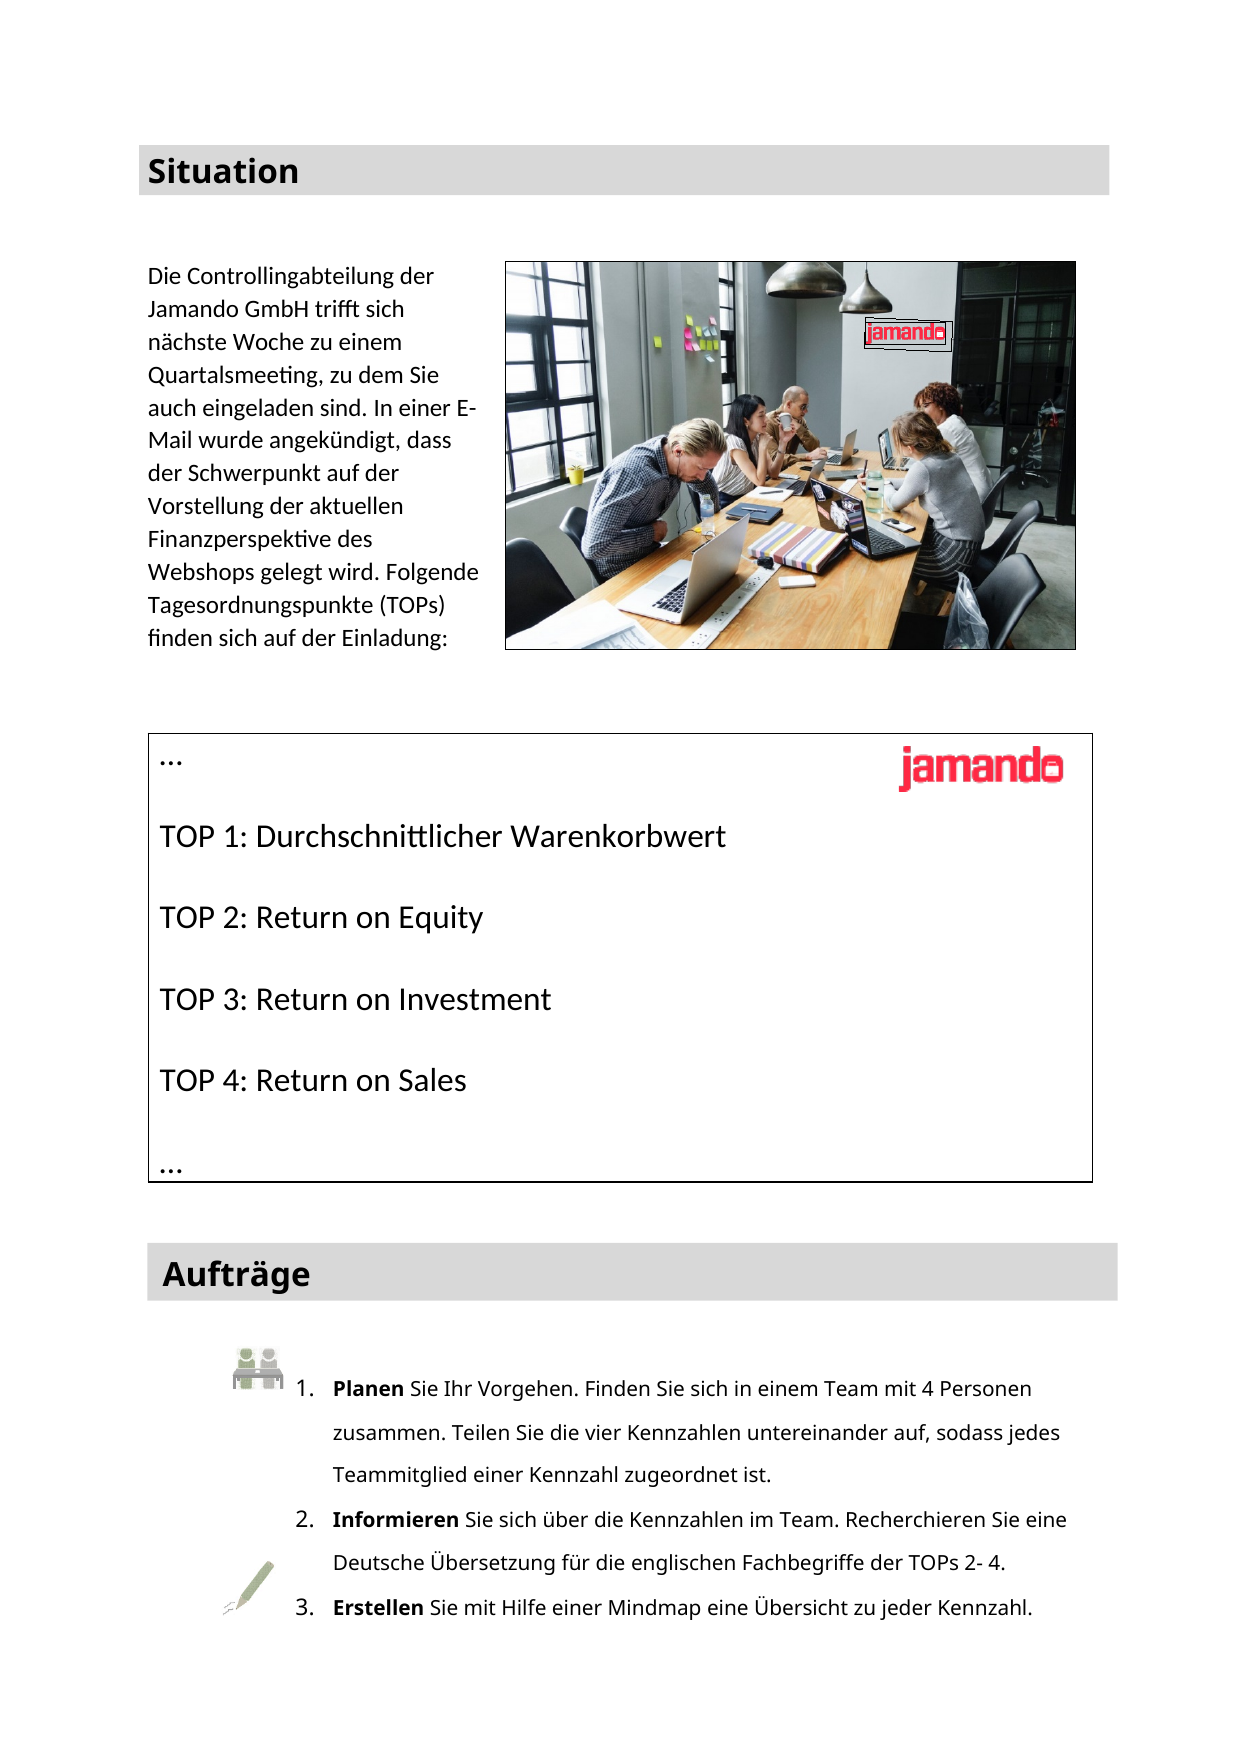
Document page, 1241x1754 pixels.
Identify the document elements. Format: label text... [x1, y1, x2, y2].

picture [221, 1560, 277, 1617]
picture [898, 746, 1066, 792]
text Situation [148, 148, 1093, 193]
list Erstellen Sie mit Hilfe einer Mindmap eine Übersicht zu jeder Kennzahl. [295, 1591, 1093, 1622]
list Informieren Sie sich über die Kennzahlen im Team. Recherchieren Sie eine Deutsche Übersetzung für die englischen Fachbegriffe der TOPs 2- 4. [295, 1503, 1093, 1577]
picture [506, 262, 1075, 649]
table_header … TOP 1: Durchschnittlicher Warenkorbwert TOP 2: Return on Equity TOP 3: Return on Investment TOP 4: Return on Sales … [149, 734, 1092, 1181]
list Planen Sie Ihr Vorgehen. Finden Sie sich in einem Team mit 4 Personen zusammen. Teilen Sie die vier Kennzahlen untereinander auf, sodass jedes Teammitglied einer Kennzahl zugeordnet ist. [295, 1372, 1093, 1489]
picture [231, 1345, 284, 1390]
